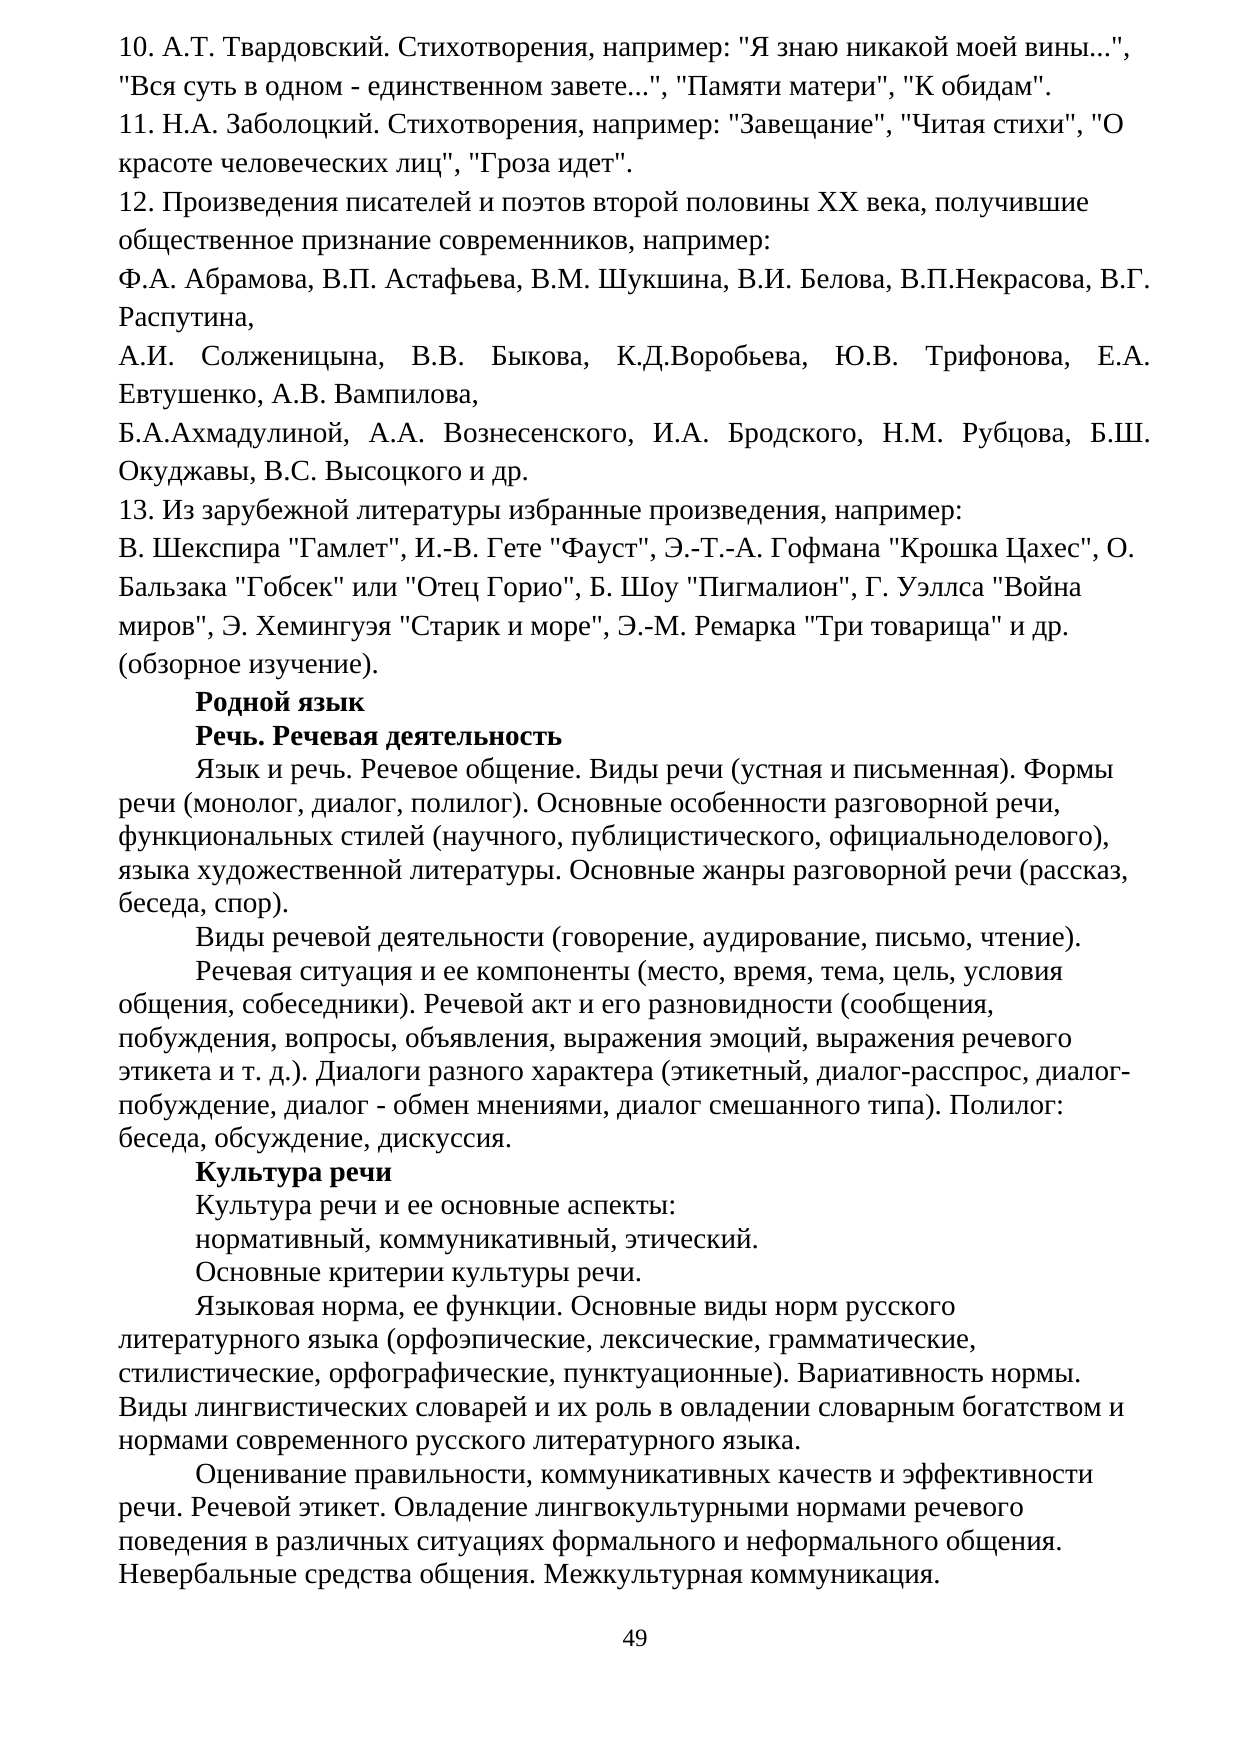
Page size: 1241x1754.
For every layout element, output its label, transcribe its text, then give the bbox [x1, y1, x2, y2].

text 11. Н.А. Заболоцкий. Стихотворения, например: "Завещание", "Читая стихи", "О красоте человеческих лиц", "Гроза идет". [118, 107, 1152, 179]
text Языковая норма, ее функции. Основные виды норм русского литературного языка (орфоэпические, лексические, грамматические, стилистические, орфографические, пунктуационные). Вариативность нормы. Виды лингвистических словарей и их роль в овладении словарным богатством и нормами современного русского литературного языка. [118, 1288, 1137, 1456]
text Речевая ситуация и ее компоненты (место, время, тема, цель, условия общения, собеседники). Речевой акт и его разновидности (сообщения, побуждения, вопросы, объявления, выражения эмоций, выражения речевого этикета и т. д.). Диалоги разного характера (этикетный, диалог-расспрос, диалог- побуждение, диалог - обмен мнениями, диалог смешанного типа). Полилог: беседа, обсуждение, дискуссия. [118, 953, 1135, 1154]
text Культура речи [118, 1154, 1152, 1188]
text Ф.А. Абрамова, В.П. Астафьева, В.М. Шукшина, В.И. Белова, В.П.Некрасова, В.Г. Распутина, [118, 261, 1152, 333]
text Язык и речь. Речевое общение. Виды речи (устная и письменная). Формы речи (монолог, диалог, полилог). Основные особенности разговорной речи, функциональных стилей (научного, публицистического, официальноделового), языка художественной литературы. Основные жанры разговорной речи (рассказ, беседа, спор). [118, 752, 1135, 919]
text В. Шекспира "Гамлет", И.-В. Гете "Фауст", Э.-Т.-А. Гофмана "Крошка Цахес", О. Бальзака "Гобсек" или "Отец Горио", Б. Шоу "Пигмалион", Г. Уэллса "Война миров", Э. Хемингуэя "Старик и море", Э.-М. Ремарка "Три товарища" и др. (обзорное изучение). [118, 531, 1152, 680]
text Речь. Речевая деятельность [118, 718, 1152, 752]
text А.И. Солженицына, В.В. Быкова, К.Д.Воробьева, Ю.В. Трифонова, Е.А. Евтушенко, А.В. Вампилова, [118, 338, 1152, 410]
text Виды речевой деятельности (говорение, аудирование, письмо, чтение). [118, 919, 1152, 953]
text 10. А.Т. Твардовский. Стихотворения, например: "Я знаю никакой моей вины...", "Вся суть в одном - единственном завете...", "Памяти матери", "К обидам". [118, 29, 1152, 102]
text Культура речи и ее основные аспекты: [118, 1188, 1152, 1221]
text Б.А.Ахмадулиной, А.А. Вознесенского, И.А. Бродского, Н.М. Рубцова, Б.Ш. Окуджавы, В.С. Высоцкого и др. [118, 415, 1152, 487]
text Оценивание правильности, коммуникативных качеств и эффективности речи. Речевой этикет. Овладение лингвокультурными нормами речевого поведения в различных ситуациях формального и неформального общения. Невербальные средства общения. Межкультурная коммуникация. [118, 1456, 1123, 1590]
text 13. Из зарубежной литературы избранные произведения, например: [118, 492, 1152, 526]
text Основные критерии культуры речи. [118, 1255, 1152, 1288]
text нормативный, коммуникативный, этический. [118, 1221, 1152, 1255]
text 12. Произведения писателей и поэтов второй половины XX века, получившие общественное признание современников, например: [118, 184, 1152, 256]
text Родной язык [118, 685, 1152, 718]
